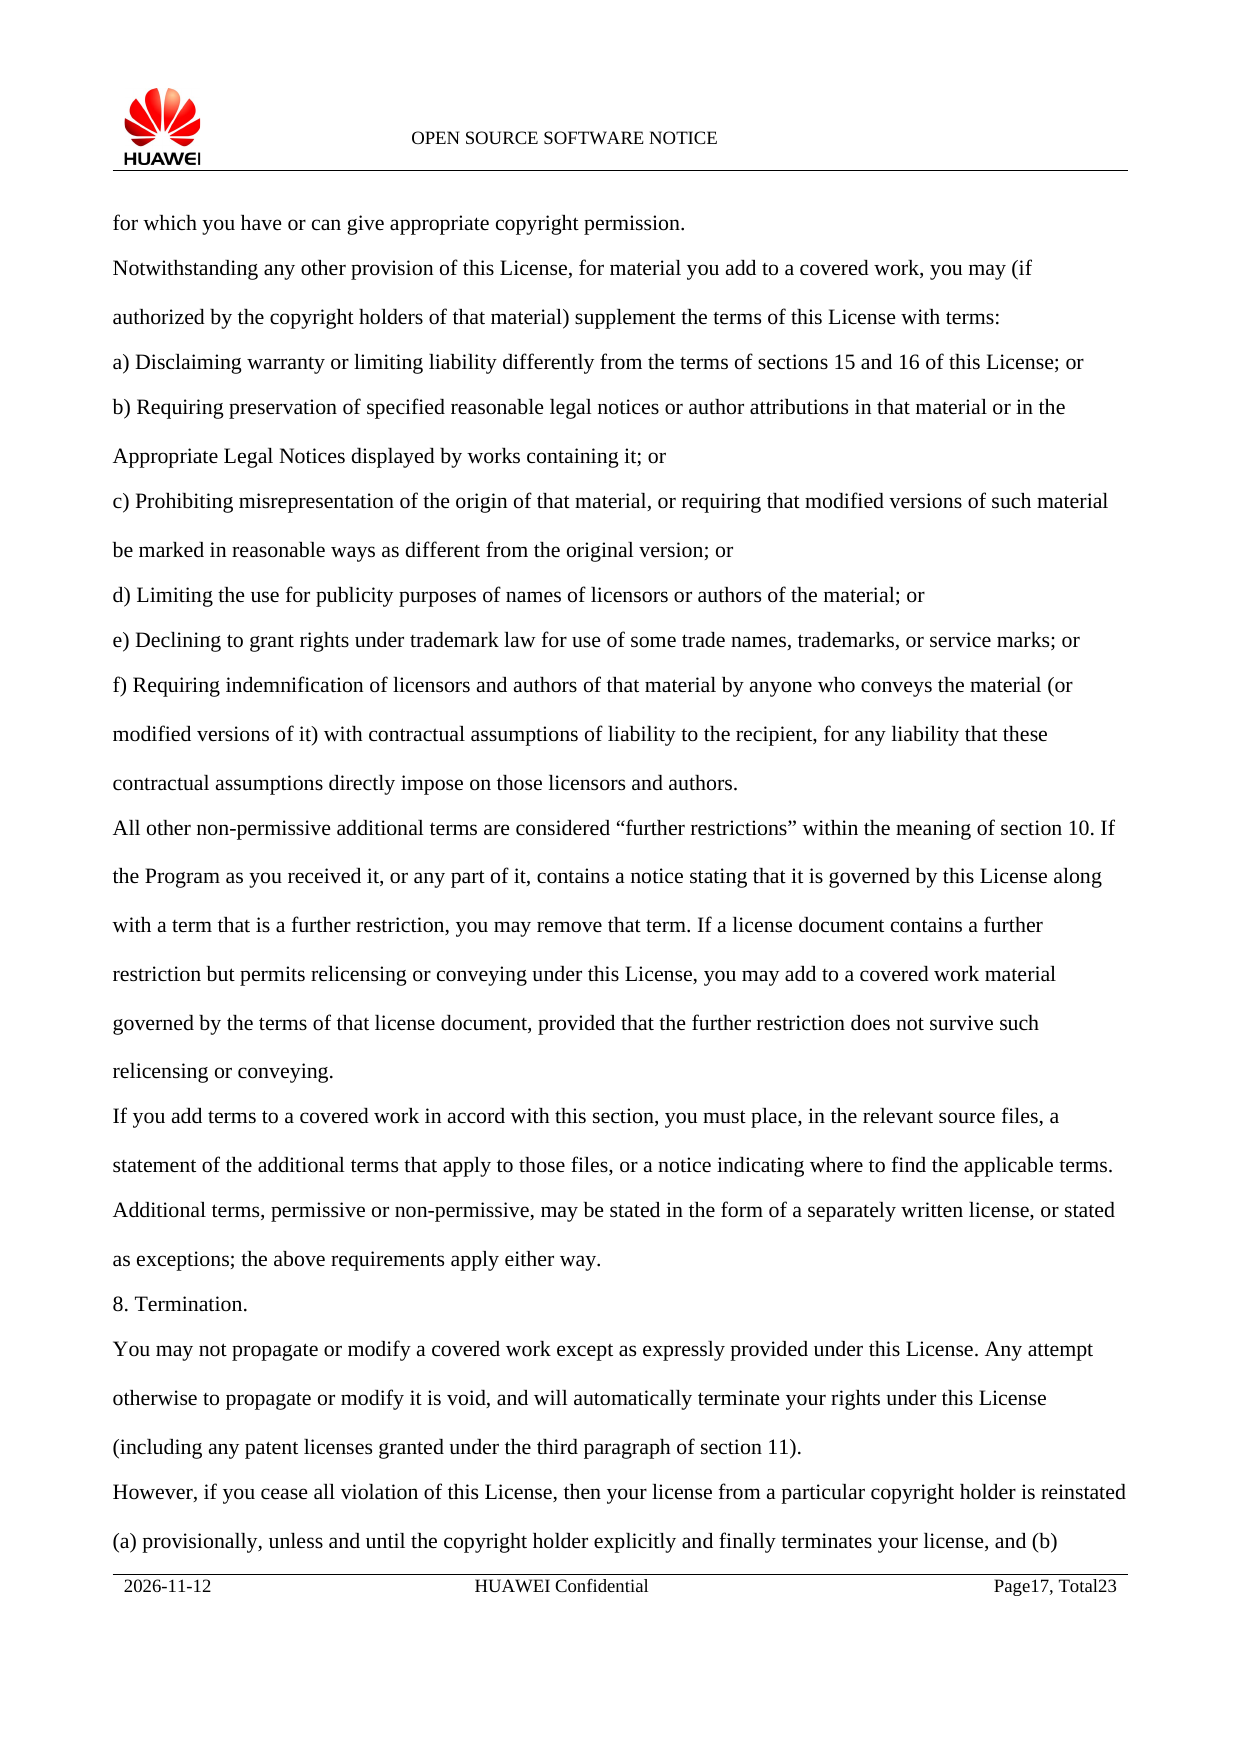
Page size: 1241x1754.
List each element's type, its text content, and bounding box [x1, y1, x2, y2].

text 8. Termination. [112, 1287, 1128, 1320]
text f) Requiring indemnification of licensors and authors of that material by anyone who conveys the material (or modified versions of it) with contractual assumptions of liability to the recipient, for any liability that these contractual assumptions directly impose on those licensors and authors. [112, 668, 1128, 798]
text If you add terms to a covered work in accord with this section, you must place, in the relevant source files, a statement of the additional terms that apply to those files, or a notice indicating where to find the applicable terms. [112, 1100, 1128, 1181]
text Additional terms, permissive or non-permissive, may be stated in the form of a separately written license, or stated as exceptions; the above requirements apply either way. [112, 1194, 1128, 1275]
text You may not propagate or modify a covered work except as expressly provided under this License. Any attempt otherwise to propagate or modify it is void, and will automatically terminate your rights under this License (including any patent licenses granted under the third paragraph of section 11). [112, 1333, 1128, 1463]
text e) Declining to grant rights under trademark law for use of some trade names, trademarks, or service marks; or [112, 623, 1128, 656]
text d) Limiting the use for publicity purposes of names of licensors or authors of the material; or [112, 578, 1128, 611]
text a) Disclaiming warranty or limiting liability differently from the terms of sections 15 and 16 of this License; or [112, 345, 1128, 378]
picture [124, 88, 201, 165]
text All other non-permissive additional terms are considered “further restrictions” within the meaning of section 10. If the Program as you received it, or any part of it, contains a notice stating that it is governed by this License along with a term that is a further restriction, you may remove that term. If a license document contains a further restriction but permits relicensing or conveying under this License, you may add to a covered work material governed by the terms of that license document, provided that the further restriction does not survive such relicensing or conveying. [112, 811, 1128, 1087]
text c) Prohibiting misrepresentation of the origin of that material, or requiring that modified versions of such material be marked in reasonable ways as different from the original version; or [112, 484, 1128, 566]
text Notwithstanding any other provision of this License, for material you add to a covered work, you may (if authorized by the copyright holders of that material) supplement the terms of this License with terms: [112, 251, 1128, 333]
text b) Requiring preservation of specified reasonable legal notices or author attributions in that material or in the Appropriate Legal Notices displayed by works containing it; or [112, 390, 1128, 472]
